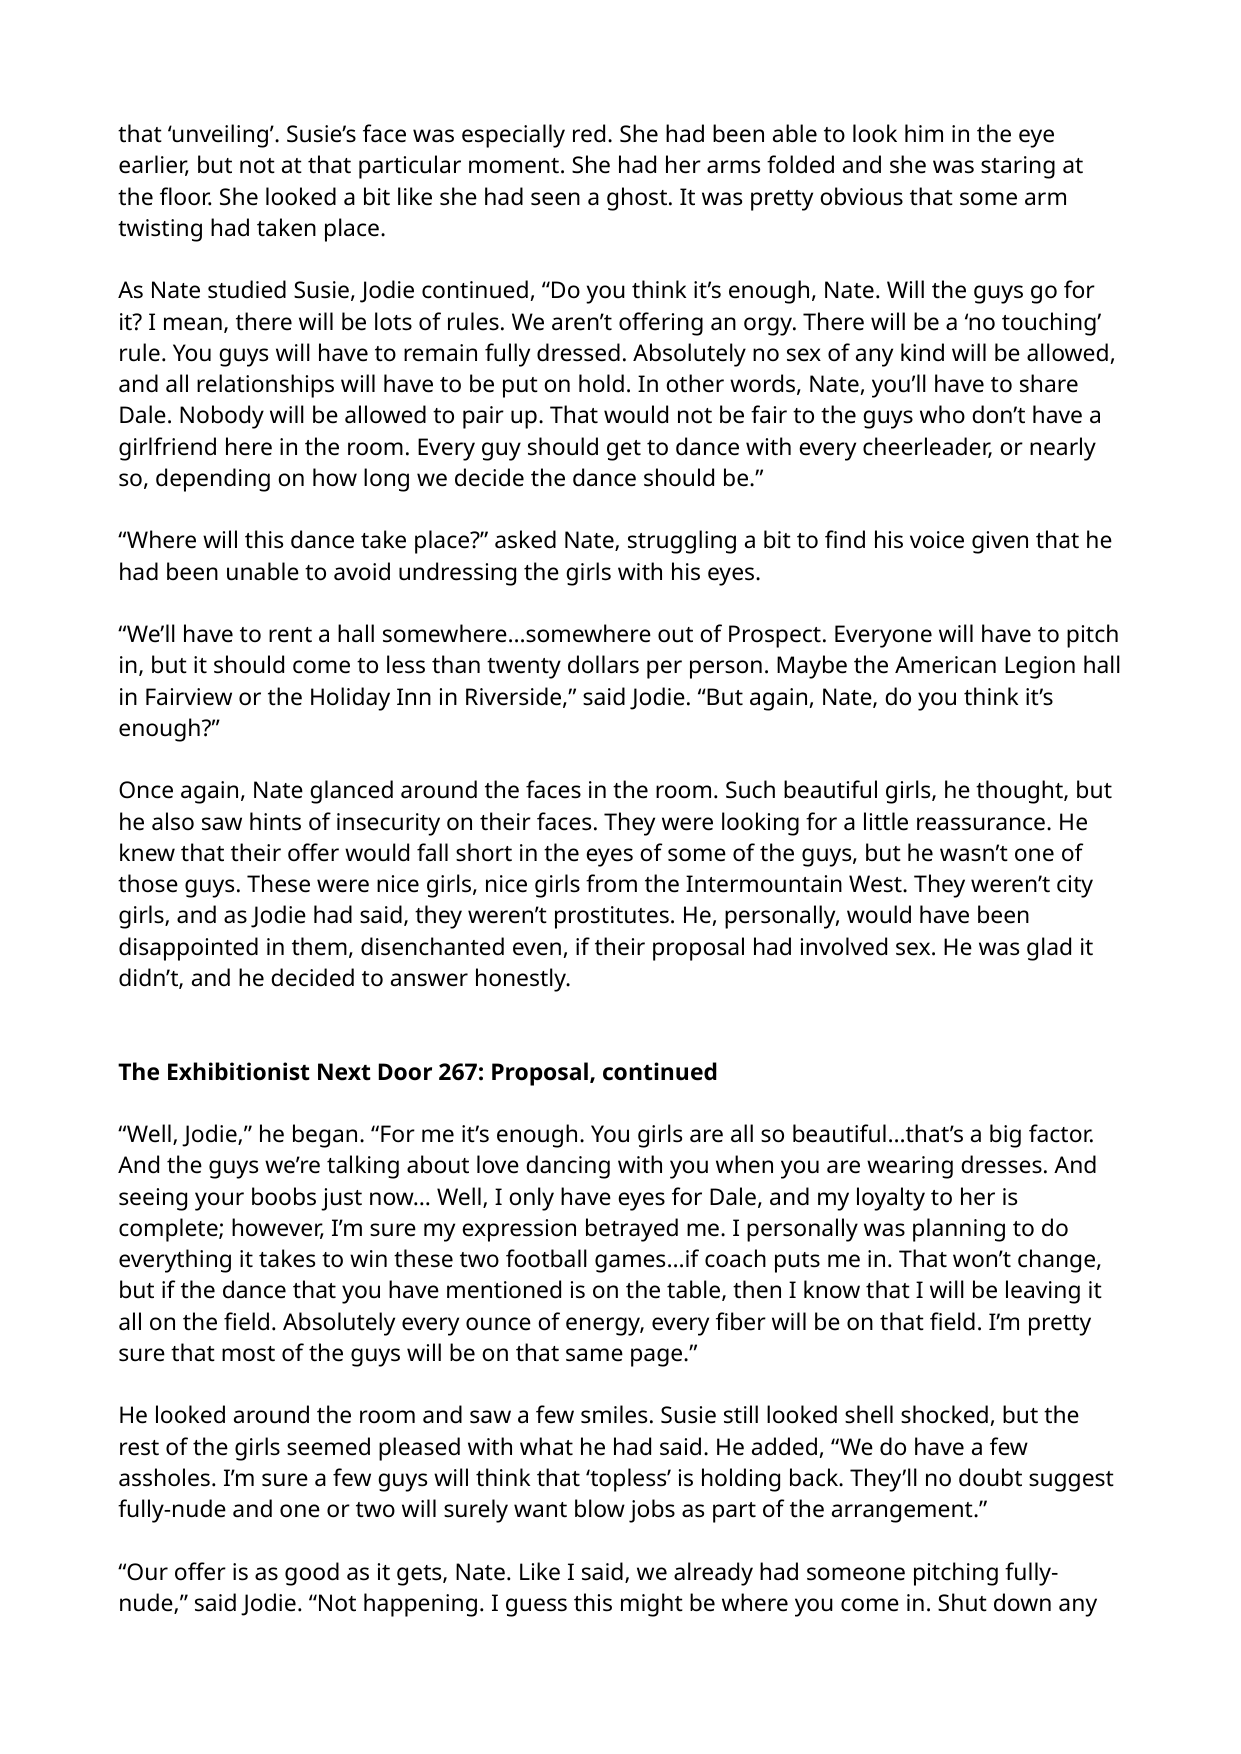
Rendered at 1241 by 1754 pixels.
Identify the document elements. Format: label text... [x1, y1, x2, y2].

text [118, 1118, 1122, 1618]
text The Exhibitionist Next Door 267: Proposal, continued [118, 1056, 1122, 1087]
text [118, 118, 1122, 993]
